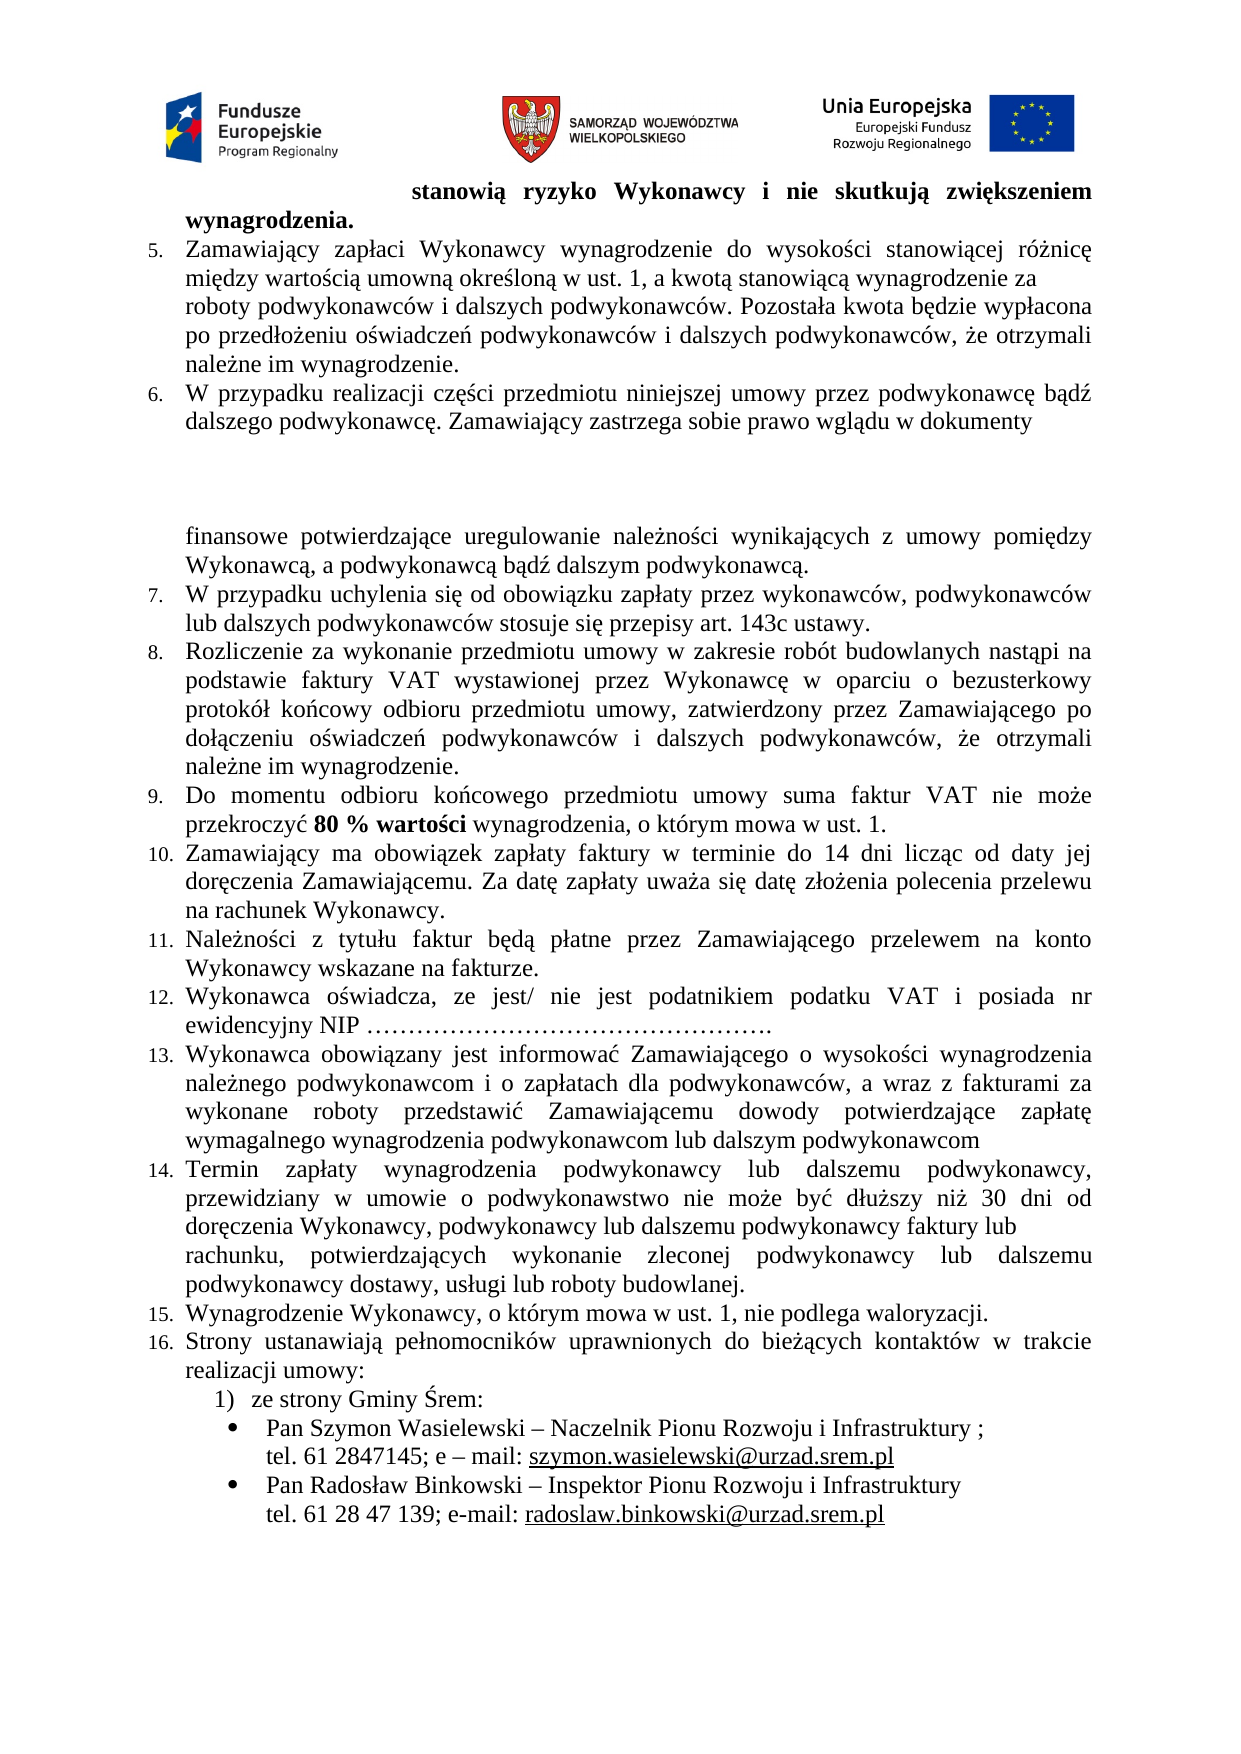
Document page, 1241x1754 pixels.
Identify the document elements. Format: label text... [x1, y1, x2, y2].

text tel. 61 2847145; e – mail: szymon.wasielewski@urzad.srem.pl [221, 1441, 1093, 1470]
list Wykonawca oświadcza, ze jest/ nie jest podatnikiem podatku VAT i posiada nr ewidencyjny NIP …………………………………………. [148, 981, 1093, 1039]
list Należności z tytułu faktur będą płatne przez Zamawiającego przelewem na konto Wykonawcy wskazane na fakturze. [148, 924, 1093, 981]
list Zamawiający ma obowiązek zapłaty faktury w terminie do 14 dni licząc od daty jej doręczenia Zamawiającemu. Za datę zapłaty uważa się datę złożenia polecenia przelewu na rachunek Wykonawcy. [148, 838, 1093, 924]
list W przypadku realizacji części przedmiotu niniejszej umowy przez podwykonawcę bądź dalszego podwykonawcę. Zamawiający zastrzega sobie prawo wglądu w dokumenty [148, 378, 1093, 435]
list ze strony Gminy Śrem: [213, 1384, 1093, 1413]
list Wykonawca obowiązany jest informować Zamawiającego o wysokości wynagrodzenia należnego podwykonawcom i o zapłatach dla podwykonawców, a wraz z fakturami za wykonane roboty przedstawić Zamawiającemu dowody potwierdzające zapłatę wymagalnego wynagrodzenia podwykonawcom lub dalszym podwykonawcom [148, 1039, 1093, 1154]
picture [804, 76, 1093, 148]
list Pan Szymon Wasielewski – Naczelnik Pionu Rozwoju i Infrastruktury ; [228, 1413, 1093, 1441]
text finansowe potwierdzające uregulowanie należności wynikających z umowy pomiędzy Wykonawcą, a podwykonawcą bądź dalszym podwykonawcą. [185, 521, 1093, 579]
list Zamawiający zapłaci Wykonawcy wynagrodzenie do wysokości stanowiącej różnicę między wartością umowną określoną w ust. 1, a kwotą stanowiącą wynagrodzenie za [148, 234, 1093, 291]
picture [502, 96, 739, 148]
list Do momentu odbioru końcowego przedmiotu umowy suma faktur VAT nie może przekroczyć 80 % wartości wynagrodzenia, o którym mowa w ust. 1. [148, 780, 1093, 838]
list Pan Radosław Binkowski – Inspektor Pionu Rozwoju i Infrastruktury [228, 1470, 1093, 1499]
list Wynagrodzenie Wykonawcy, o którym mowa w ust. 1, nie podlega waloryzacji. [148, 1298, 1093, 1326]
text roboty podwykonawców i dalszych podwykonawców. Pozostała kwota będzie wypłacona po przedłożeniu oświadczeń podwykonawców i dalszych podwykonawców, że otrzymali należne im wynagrodzenie. [185, 291, 1093, 378]
picture [147, 74, 356, 181]
text tel. 61 28 47 139; e-mail: radoslaw.binkowski@urzad.srem.pl [266, 1499, 1093, 1528]
list Strony ustanawiają pełnomocników uprawnionych do bieżących kontaktów w trakcie realizacji umowy: [148, 1326, 1093, 1384]
list W przypadku uchylenia się od obowiązku zapłaty przez wykonawców, podwykonawców lub dalszych podwykonawców stosuje się przepisy art. 143c ustawy. [148, 579, 1093, 636]
list Termin zapłaty wynagrodzenia podwykonawcy lub dalszemu podwykonawcy, przewidziany w umowie o podwykonawstwo nie może być dłuższy niż 30 dni od doręczenia Wykonawcy, podwykonawcy lub dalszemu podwykonawcy faktury lub [148, 1154, 1093, 1240]
text rachunku, potwierdzających wykonanie zleconej podwykonawcy lub dalszemu podwykonawcy dostawy, usługi lub roboty budowlanej. [185, 1240, 1093, 1298]
list Rozliczenie za wykonanie przedmiotu umowy w zakresie robót budowlanych nastąpi na podstawie faktury VAT wystawionej przez Wykonawcę w oparciu o bezusterkowy protokół końcowy odbioru przedmiotu umowy, zatwierdzony przez Zamawiającego po dołączeniu oświadczeń podwykonawców i dalszych podwykonawców, że otrzymali należne im wynagrodzenie. [148, 636, 1093, 780]
